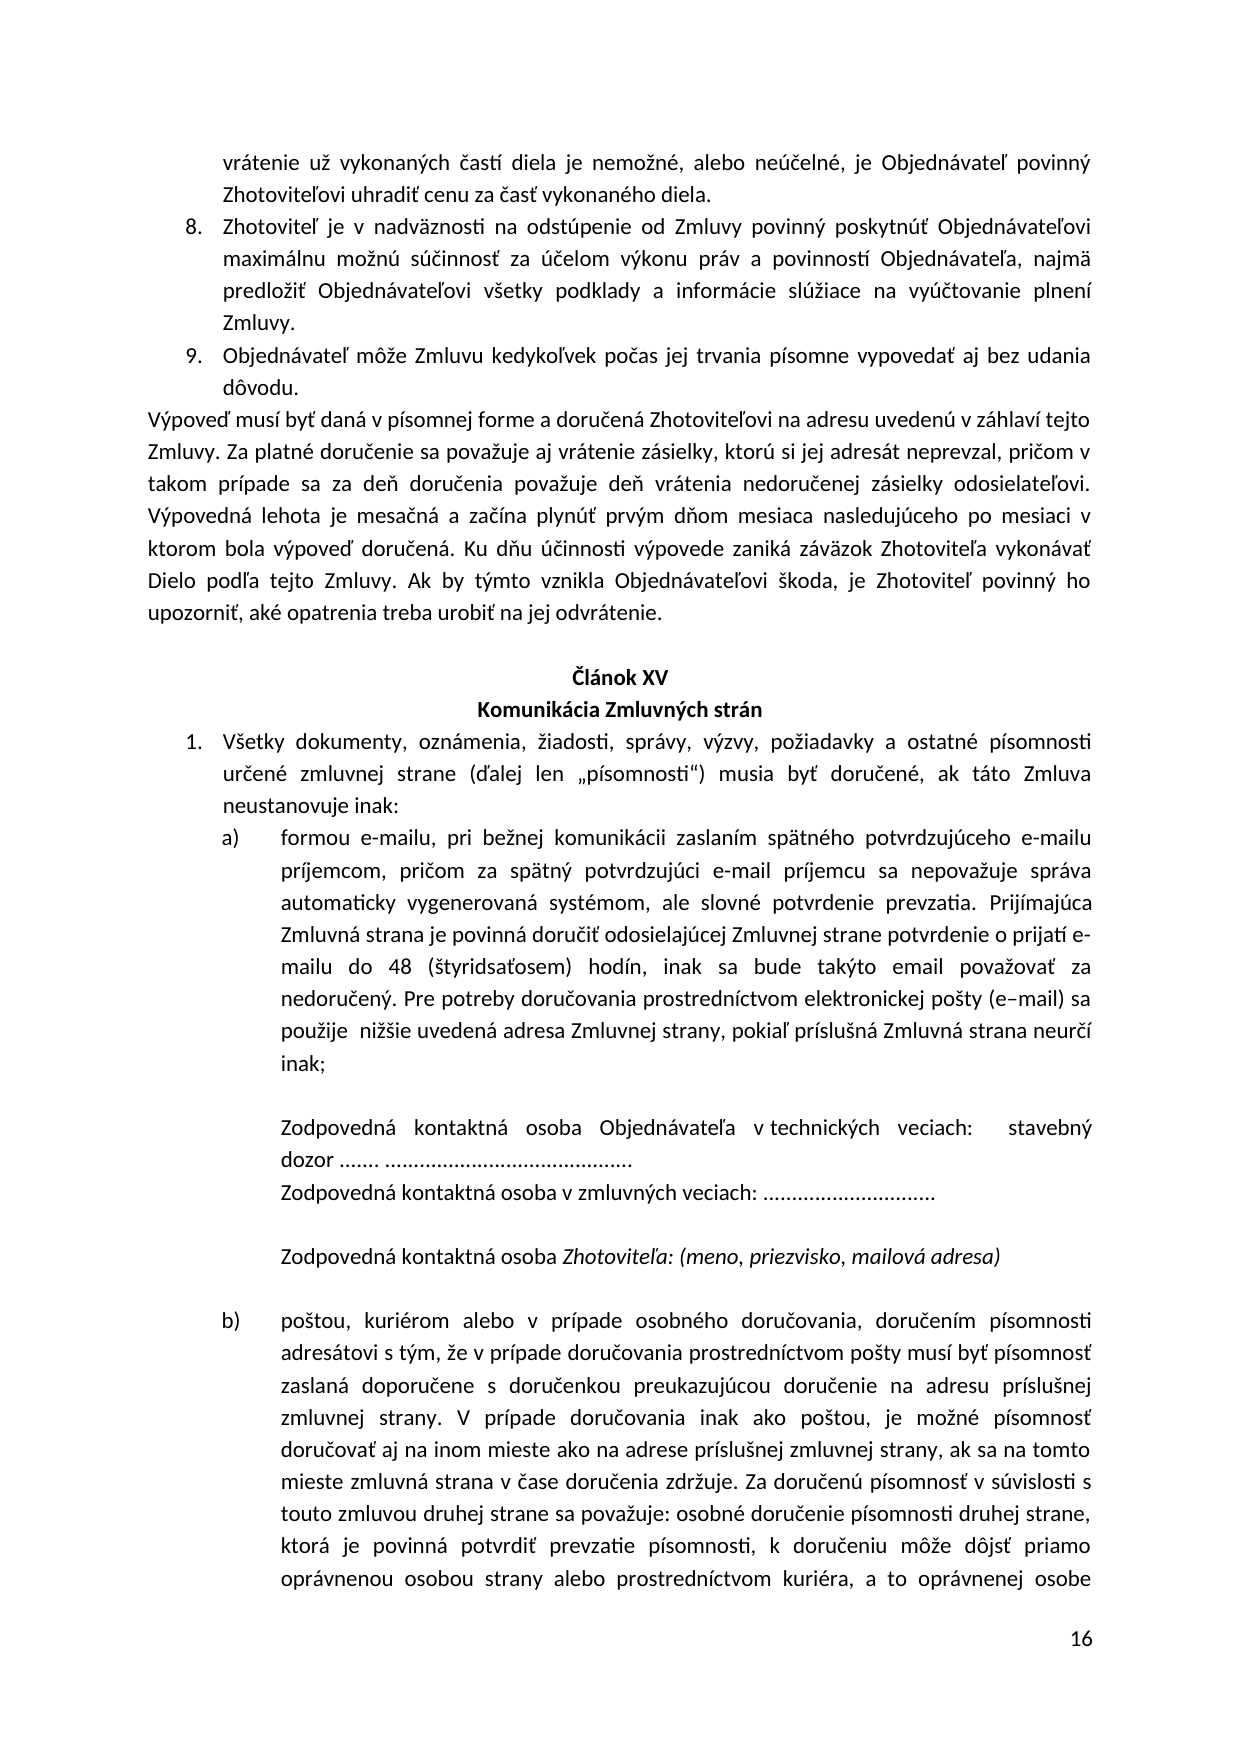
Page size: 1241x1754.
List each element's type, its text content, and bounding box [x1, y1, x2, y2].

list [185, 148, 1093, 208]
list Všetky dokumenty, oznámenia, žiadosti, správy, výzvy, požiadavky a ostatné písomnosti určené zmluvnej strane (ďalej len „písomnosti“) musia byť doručené, ak táto Zmluva neustanovuje inak: [185, 727, 1093, 819]
list Článok XV [148, 663, 1093, 691]
list Zodpovedná kontaktná osoba Objednávateľa v technických veciach: stavebný dozor ....... ........................................... [281, 1113, 1093, 1173]
list Zodpovedná kontaktná osoba v zmluvných veciach: .............................. [223, 1178, 1093, 1206]
list formou e-mailu, pri bežnej komunikácii zaslaním spätného potvrdzujúceho e-mailu príjemcom, pričom za spätný potvrdzujúci e-mail príjemcu sa nepovažuje správa automaticky vygenerovaná systémom, ale slovné potvrdenie prevzatia. Prijímajúca Zmluvná strana je povinná doručiť odosielajúcej Zmluvnej strane potvrdenie o prijatí e-mailu do 48 (štyridsaťosem) hodín, inak sa bude takýto email považovať za nedoručený. Pre potreby doručovania prostredníctvom elektronickej pošty (e–mail) sa použije nižšie uvedená adresa Zmluvnej strany, pokiaľ príslušná Zmluvná strana neurčí inak; [221, 823, 1093, 1077]
list Zodpovedná kontaktná osoba Zhotoviteľa: (meno, priezvisko, mailová adresa) [223, 1242, 1093, 1270]
list Objednávateľ môže Zmluvu kedykoľvek počas jej trvania písomne vypovedať aj bez udania dôvodu. [185, 341, 1093, 401]
list Výpoveď musí byť daná v písomnej forme a doručená Zhotoviteľovi na adresu uvedenú v záhlaví tejto Zmluvy. Za platné doručenie sa považuje aj vrátenie zásielky, ktorú si jej adresát neprevzal, pričom v takom prípade sa za deň doručenia považuje deň vrátenia nedoručenej zásielky odosielateľovi. Výpovedná lehota je mesačná a začína plynúť prvým dňom mesiaca nasledujúceho po mesiaci v ktorom bola výpoveď doručená. Ku dňu účinnosti výpovede zaniká záväzok Zhotoviteľa vykonávať Dielo podľa tejto Zmluvy. Ak by týmto vznikla Objednávateľovi škoda, je Zhotoviteľ povinný ho upozorniť, aké opatrenia treba urobiť na jej odvrátenie. [148, 405, 1093, 626]
list Zhotoviteľ je v nadväznosti na odstúpenie od Zmluvy povinný poskytnúť Objednávateľovi maximálnu možnú súčinnosť za účelom výkonu práv a povinností Objednávateľa, najmä predložiť Objednávateľovi všetky podklady a informácie slúžiace na vyúčtovanie plnení Zmluvy. [185, 212, 1093, 337]
text Komunikácia Zmluvných strán [148, 695, 1093, 723]
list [221, 1306, 1093, 1592]
